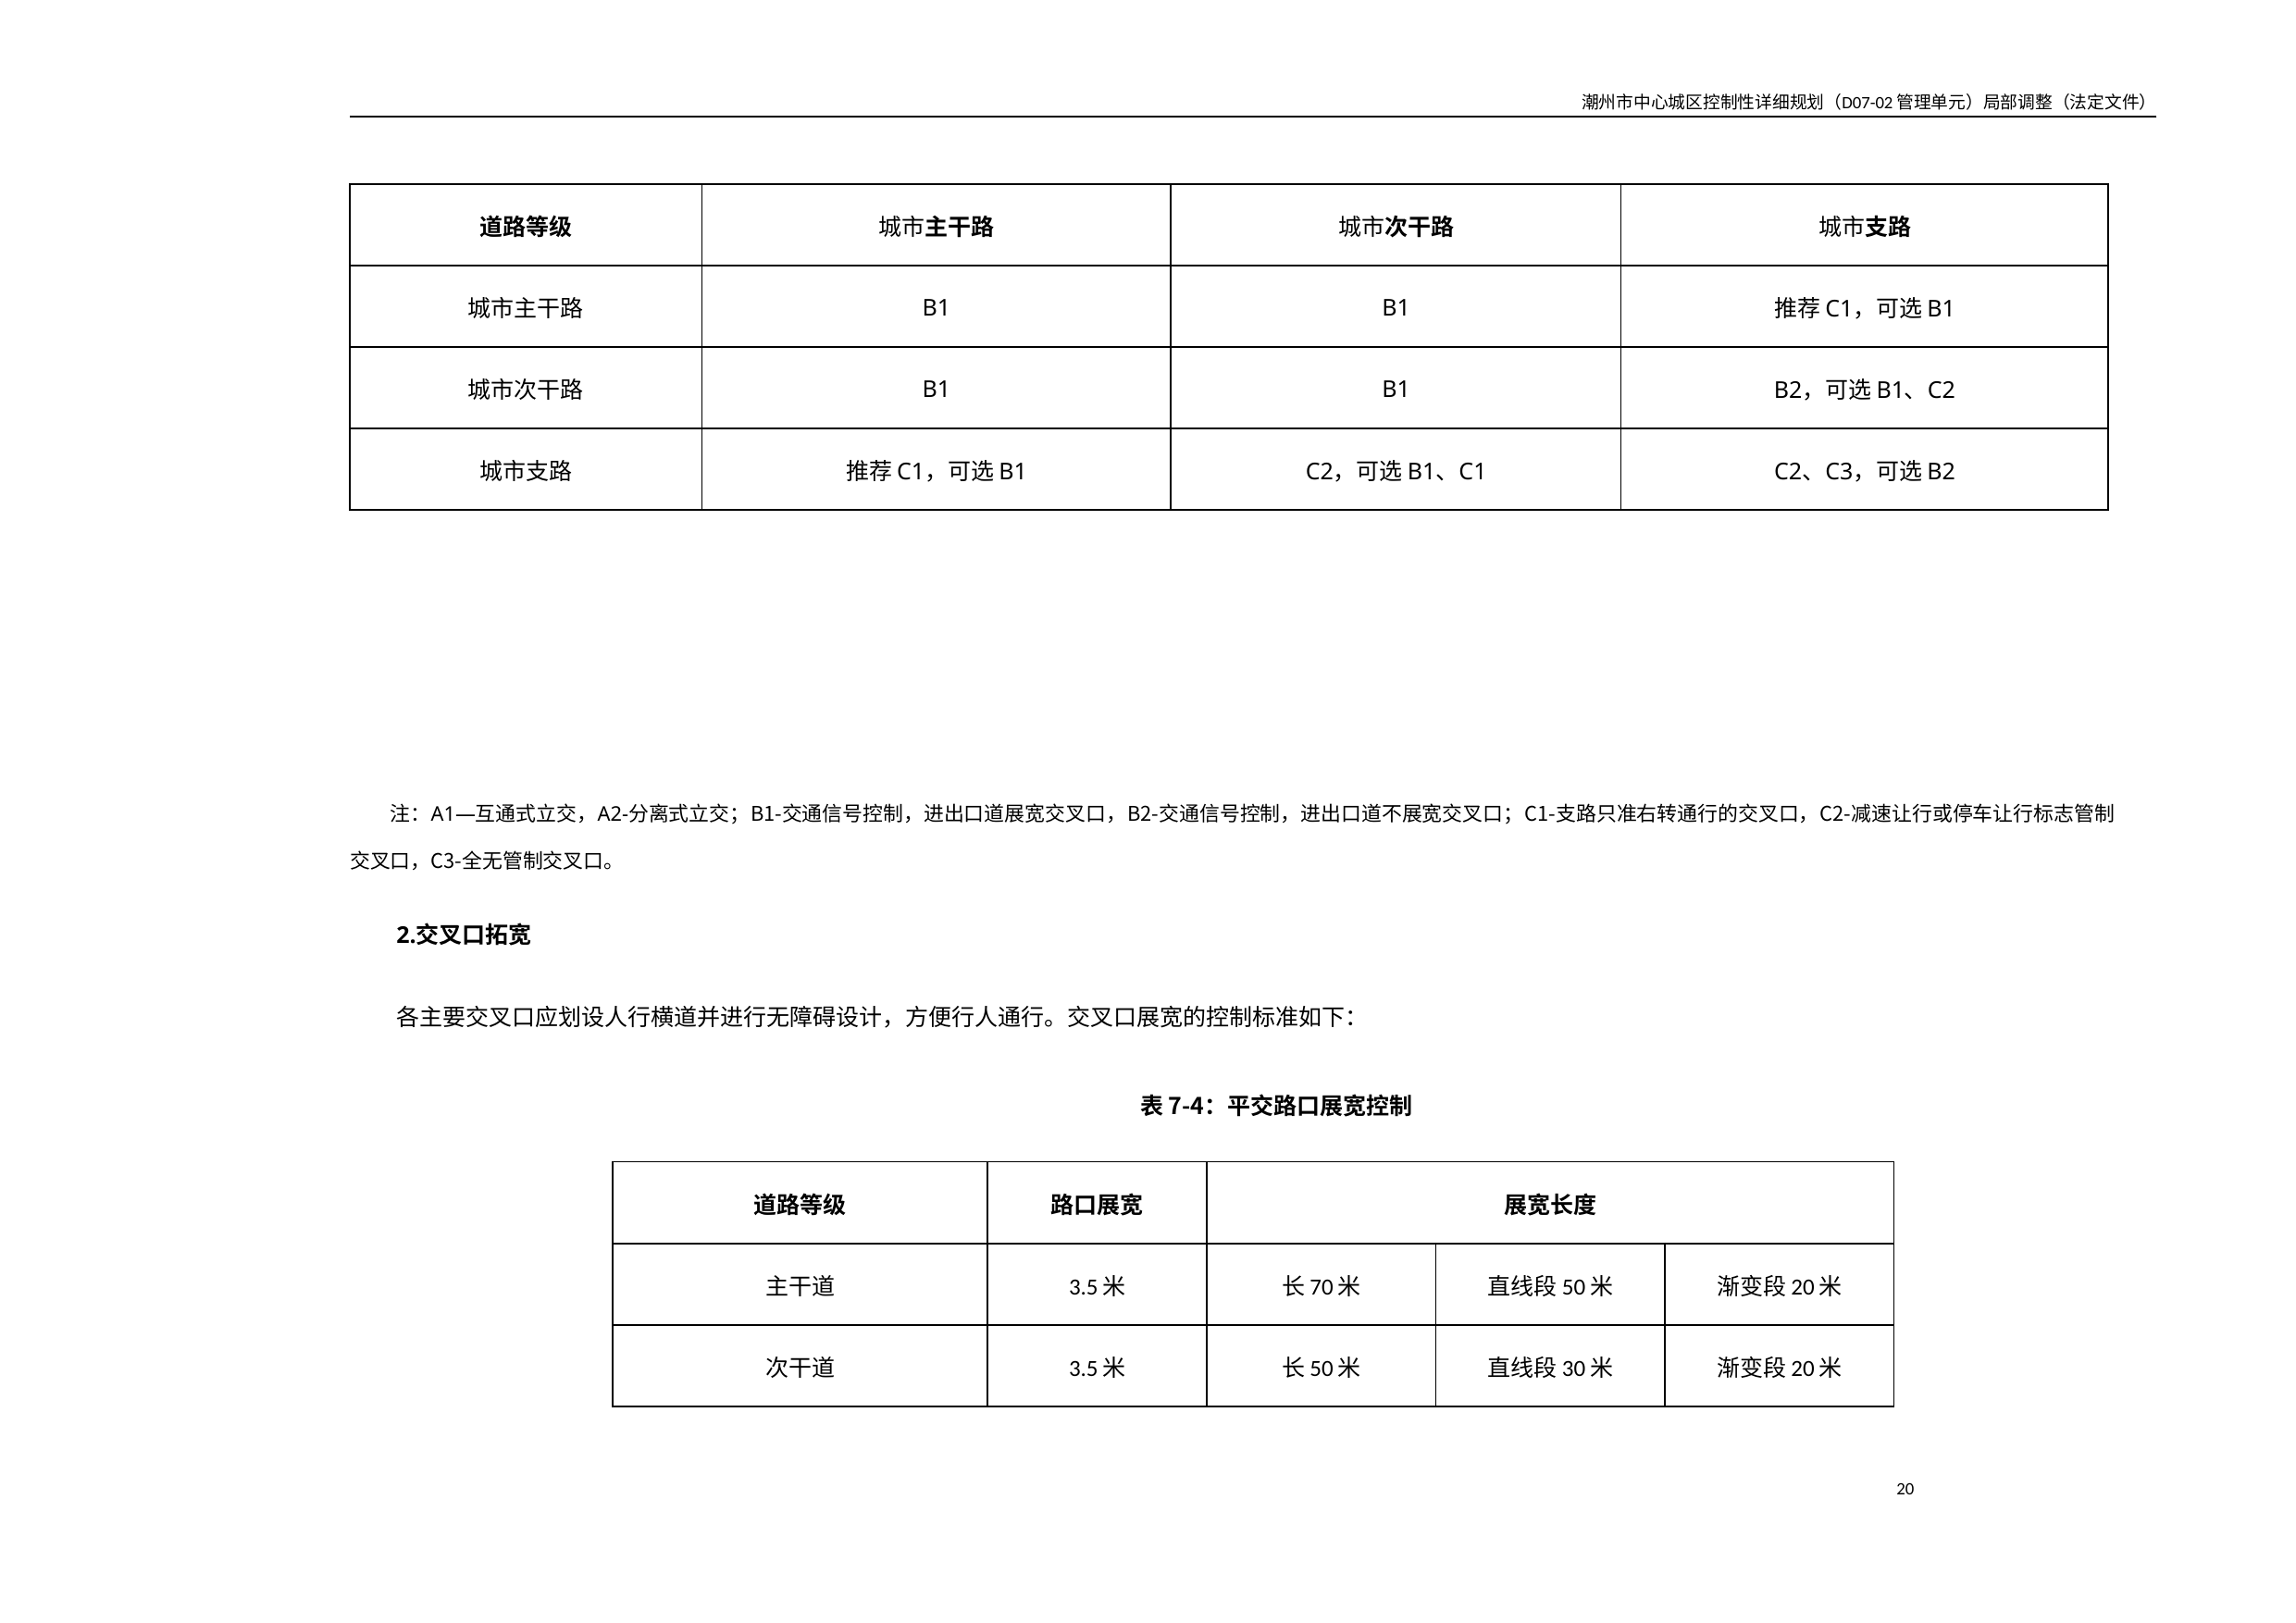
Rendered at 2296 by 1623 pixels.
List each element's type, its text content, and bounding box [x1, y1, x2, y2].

table_cell 城市支路 [351, 429, 701, 509]
table_cell 城市主干路 [351, 266, 701, 346]
table_cell 3.5米 [988, 1326, 1206, 1406]
table_cell 直线段30米 [1436, 1326, 1664, 1406]
table_cell B2，可选B1、C2 [1621, 348, 2107, 427]
table_cell B1 [1172, 348, 1620, 427]
text 注：A1—互通式立交，A2-分离式立交；B1-交通信号控制，进出口道展宽交叉口，B2-交通信号控制，进出口道不展宽交叉口；C1-支路只准右转通行的交叉口，C2-减速让行或停车让行标志管制交叉口，C3-全无管制交叉口。 [350, 797, 2116, 875]
table_cell C2、C3，可选B2 [1621, 429, 2107, 509]
table_cell 3.5米 [988, 1245, 1206, 1324]
table_header 道路等级 [351, 185, 701, 265]
table_cell B1 [1172, 266, 1620, 346]
table_cell C2，可选B1、C1 [1172, 429, 1620, 509]
table_cell 推荐C1，可选B1 [702, 429, 1170, 509]
table_header 城市主干路 [702, 185, 1170, 265]
table_cell 城市次干路 [351, 348, 701, 427]
table_cell 渐变段20米 [1666, 1326, 1893, 1406]
table_cell 次干道 [614, 1326, 987, 1406]
table_cell 主干道 [614, 1245, 987, 1324]
table_header 道路等级 [614, 1162, 987, 1243]
table_header 城市次干路 [1172, 185, 1620, 265]
table_cell 长70米 [1208, 1245, 1435, 1324]
table_cell 渐变段20米 [1666, 1245, 1893, 1324]
text 各主要交叉口应划设人行横道并进行无障碍设计，方便行人通行。交叉口展宽的控制标准如下： [350, 984, 2156, 1047]
text 表7-4：平交路口展宽控制 [350, 1073, 2156, 1136]
table_cell 直线段50米 [1436, 1245, 1664, 1324]
table_header 城市支路 [1621, 185, 2107, 265]
table_cell B1 [702, 266, 1170, 346]
text 2.交叉口拓宽 [350, 902, 2156, 965]
table_cell B1 [702, 348, 1170, 427]
table_header 路口展宽 [988, 1162, 1206, 1243]
table_header 展宽长度 [1208, 1162, 1893, 1243]
table_cell 长50米 [1208, 1326, 1435, 1406]
table_cell 推荐C1，可选B1 [1621, 266, 2107, 346]
